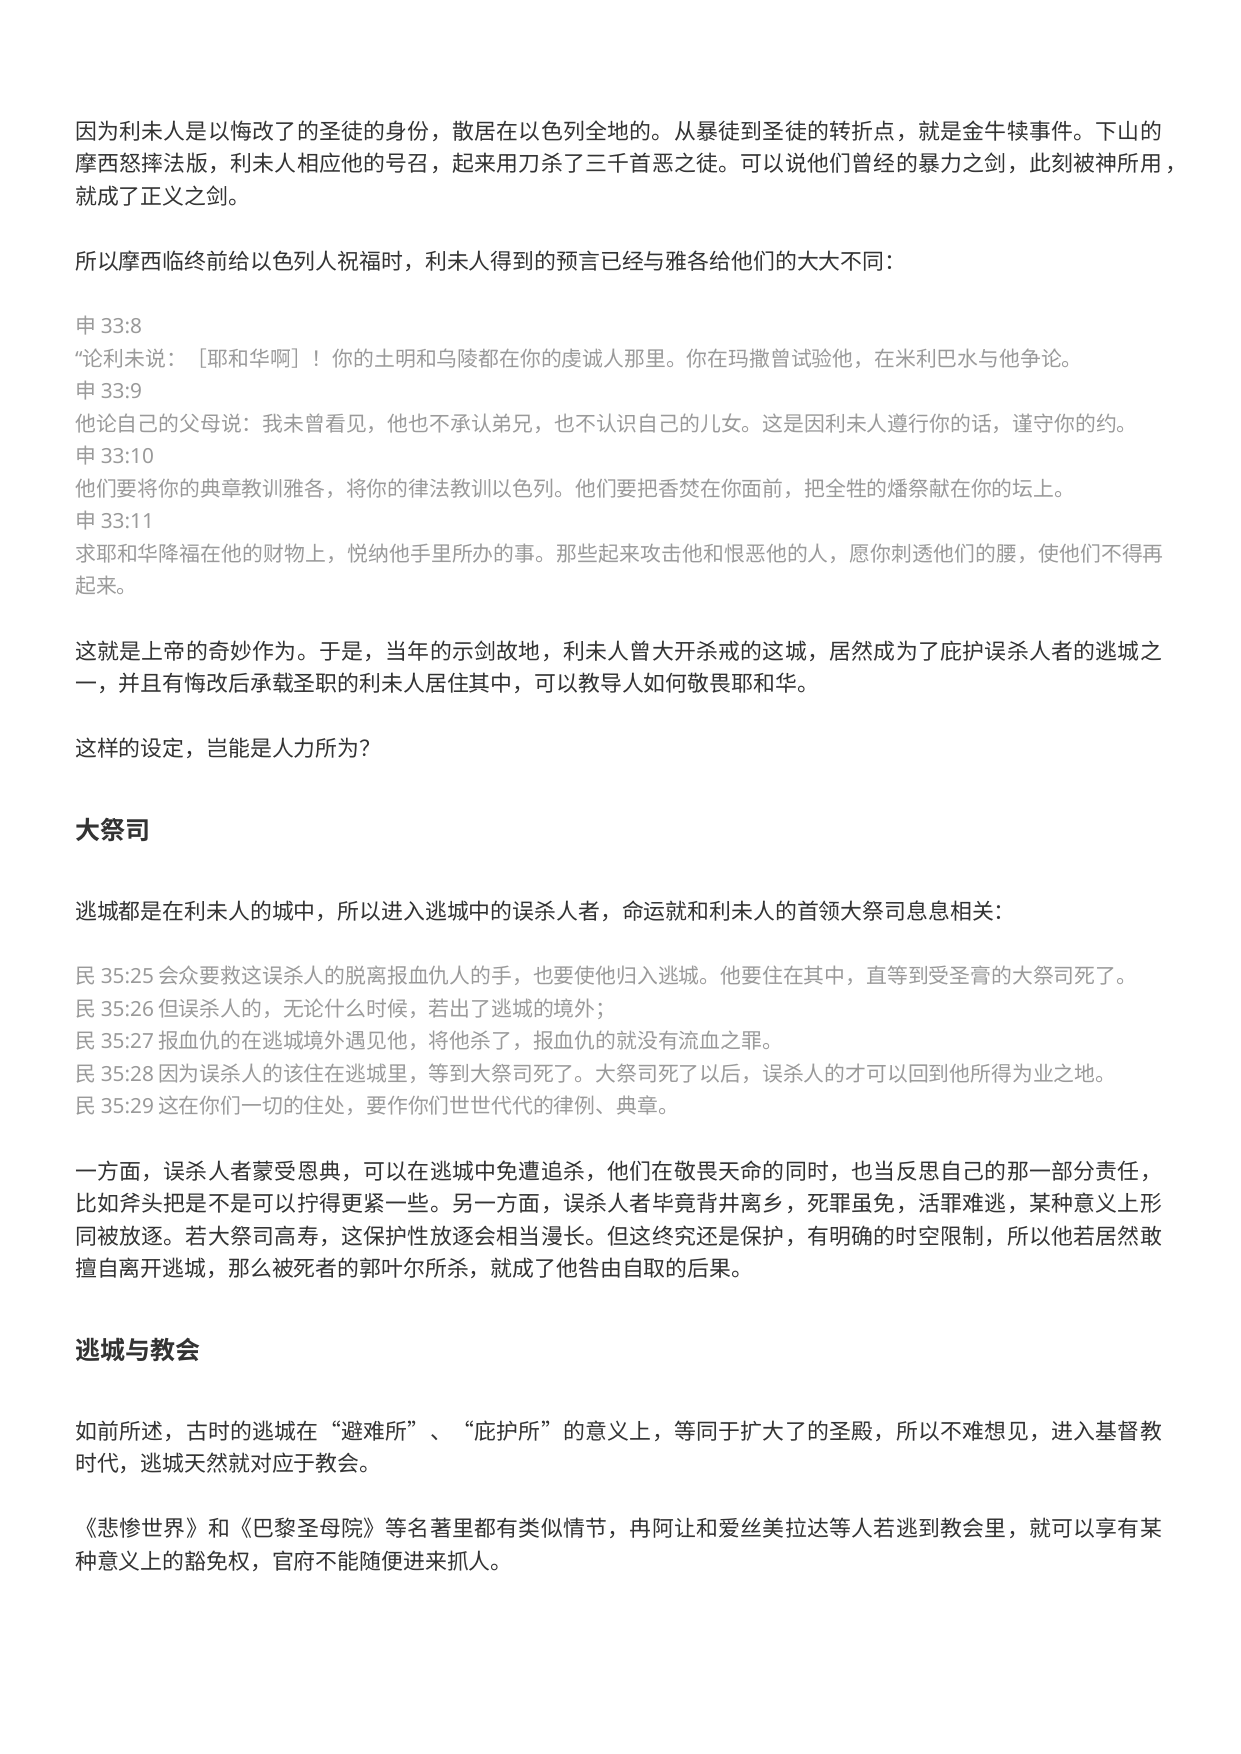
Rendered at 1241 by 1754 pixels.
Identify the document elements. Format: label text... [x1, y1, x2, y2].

text 申 33:11 [75, 503, 1165, 536]
text 他论自己的父母说：我未曾看见，他也不承认弟兄，也不认识自己的儿女。这是因利未人遵行你的话，谨守你的约。 [75, 406, 1165, 438]
text 所以摩西临终前给以色列人祝福时，利未人得到的预言已经与雅各给他们的大大不同： [75, 243, 1165, 276]
text 如前所述，古时的逃城在“避难所”、“庇护所”的意义上，等同于扩大了的圣殿，所以不难想见，进入基督教时代，逃城天然就对应于教会。 [75, 1413, 1165, 1478]
text 民 35:26但误杀人的，无论什么时候，若出了逃城的境外； [75, 991, 1165, 1023]
text 大祭司 [75, 796, 1165, 861]
text 因为利未人是以悔改了的圣徒的身份，散居在以色列全地的。从暴徒到圣徒的转折点，就是金牛犊事件。下山的摩西怒摔法版，利未人相应他的号召，起来用刀杀了三千首恶之徒。可以说他们曾经的暴力之剑，此刻被神所用，就成了正义之剑。 [75, 113, 1165, 211]
text 民 35:28因为误杀人的该住在逃城里，等到大祭司死了。大祭司死了以后，误杀人的才可以回到他所得为业之地。 [75, 1056, 1165, 1088]
text “论利未说：［耶和华啊］！你的土明和乌陵都在你的虔诚人那里。你在玛撒曾试验他，在米利巴水与他争论。 [75, 341, 1165, 373]
text 求耶和华降福在他的财物上，悦纳他手里所办的事。那些起来攻击他和恨恶他的人，愿你刺透他们的腰，使他们不得再起来。 [75, 536, 1165, 601]
text 民 35:29这在你们一切的住处，要作你们世世代代的律例、典章。 [75, 1088, 1165, 1121]
text 申 33:8 [75, 308, 1165, 341]
text 民 35:27报血仇的在逃城境外遇见他，将他杀了，报血仇的就没有流血之罪。 [75, 1023, 1165, 1056]
text 申 33:9 [75, 373, 1165, 406]
text 民 35:25会众要救这误杀人的脱离报血仇人的手，也要使他归入逃城。他要住在其中，直等到受圣膏的大祭司死了。 [75, 958, 1165, 991]
text 《悲惨世界》和《巴黎圣母院》等名著里都有类似情节，冉阿让和爱丝美拉达等人若逃到教会里，就可以享有某种意义上的豁免权，官府不能随便进来抓人。 [75, 1511, 1165, 1576]
text 一方面，误杀人者蒙受恩典，可以在逃城中免遭追杀，他们在敬畏天命的同时，也当反思自己的那一部分责任，比如斧头把是不是可以拧得更紧一些。另一方面，误杀人者毕竟背井离乡，死罪虽免，活罪难逃，某种意义上形同被放逐。若大祭司高寿，这保护性放逐会相当漫长。但这终究还是保护，有明确的时空限制，所以他若居然敢擅自离开逃城，那么被死者的郭叶尔所杀，就成了他咎由自取的后果。 [75, 1153, 1165, 1283]
text 申 33:10 [75, 438, 1165, 471]
text 这就是上帝的奇妙作为。于是，当年的示剑故地，利未人曾大开杀戒的这城，居然成为了庇护误杀人者的逃城之一，并且有悔改后承载圣职的利未人居住其中，可以教导人如何敬畏耶和华。 [75, 633, 1165, 698]
text 这样的设定，岂能是人力所为？ [75, 731, 1165, 763]
text 他们要将你的典章教训雅各，将你的律法教训以色列。他们要把香焚在你面前，把全牲的燔祭献在你的坛上。 [75, 471, 1165, 503]
text 逃城与教会 [75, 1316, 1165, 1381]
text 逃城都是在利未人的城中，所以进入逃城中的误杀人者，命运就和利未人的首领大祭司息息相关： [75, 893, 1165, 926]
